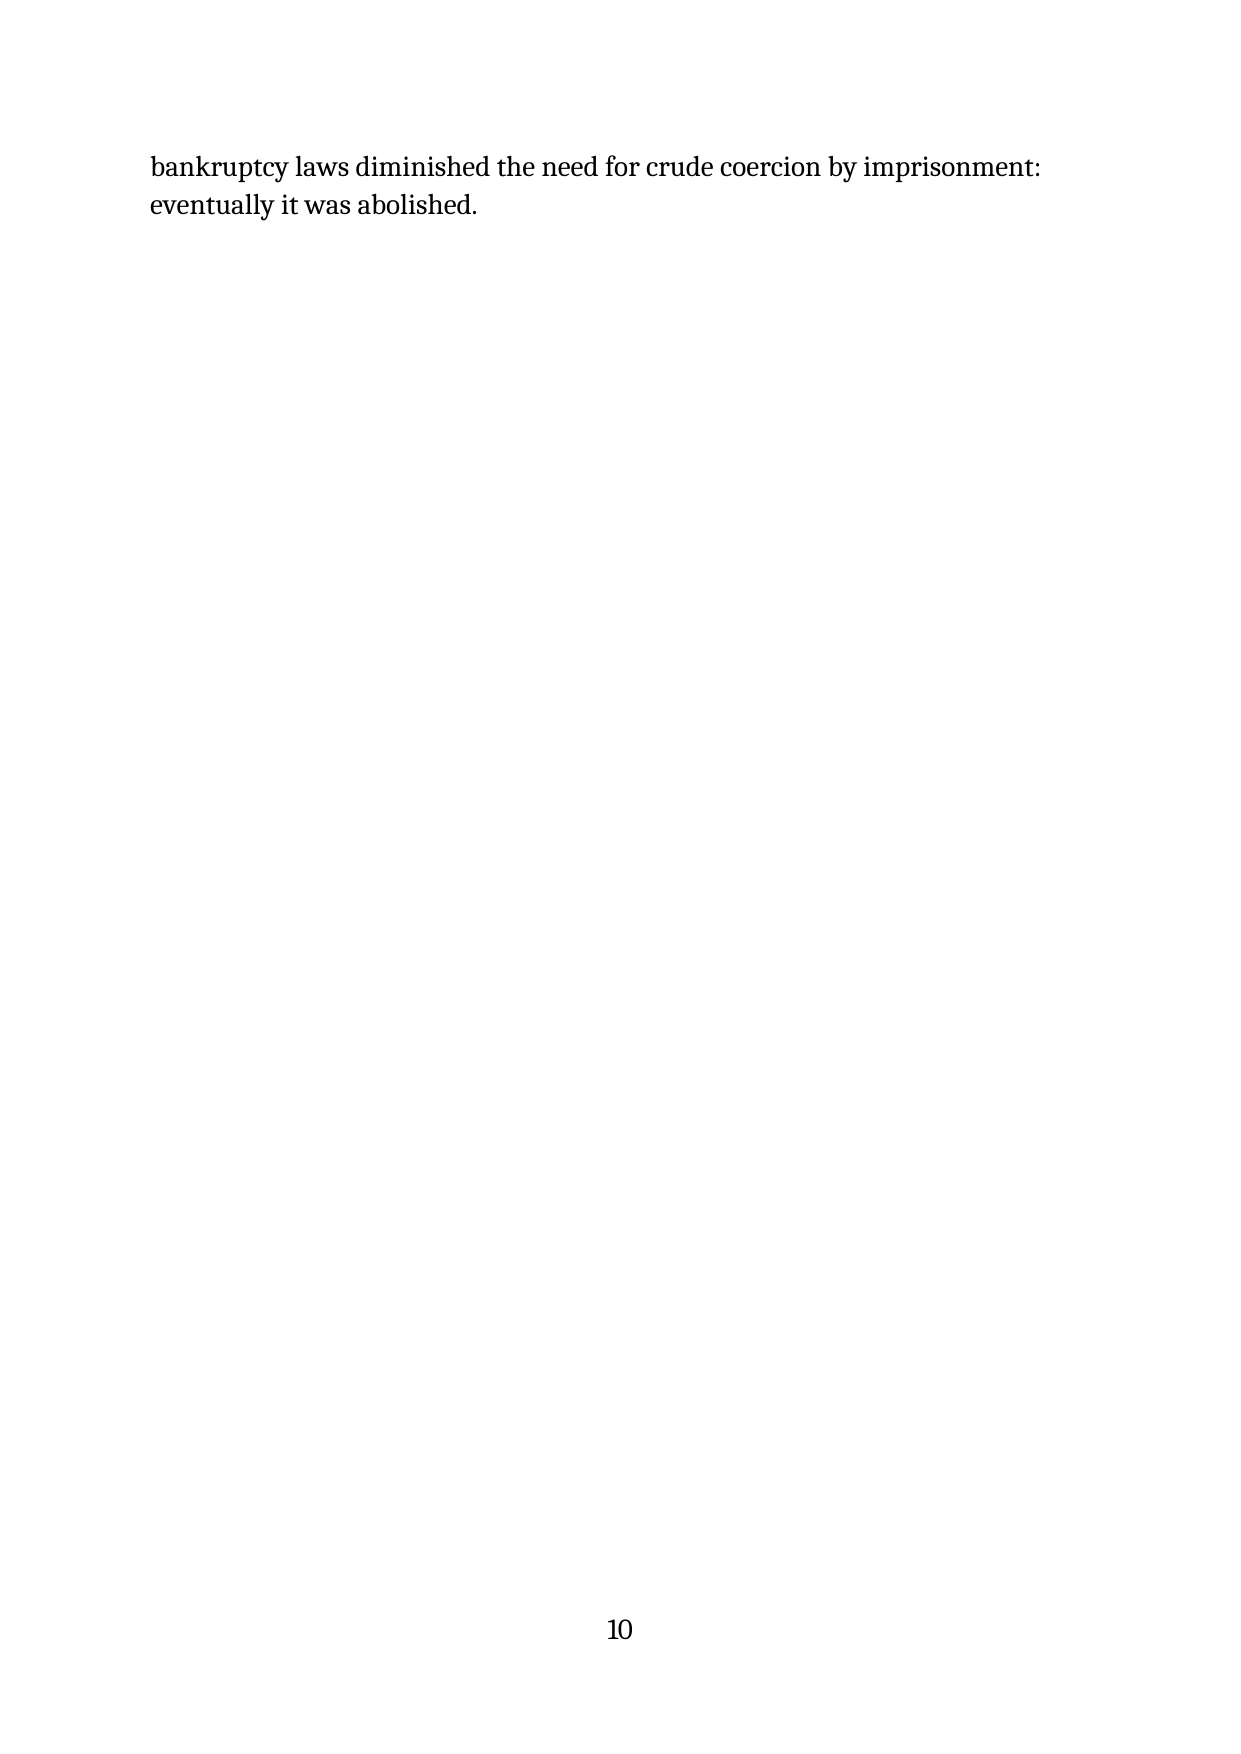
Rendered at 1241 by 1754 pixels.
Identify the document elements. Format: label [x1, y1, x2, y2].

text [150, 150, 1090, 222]
